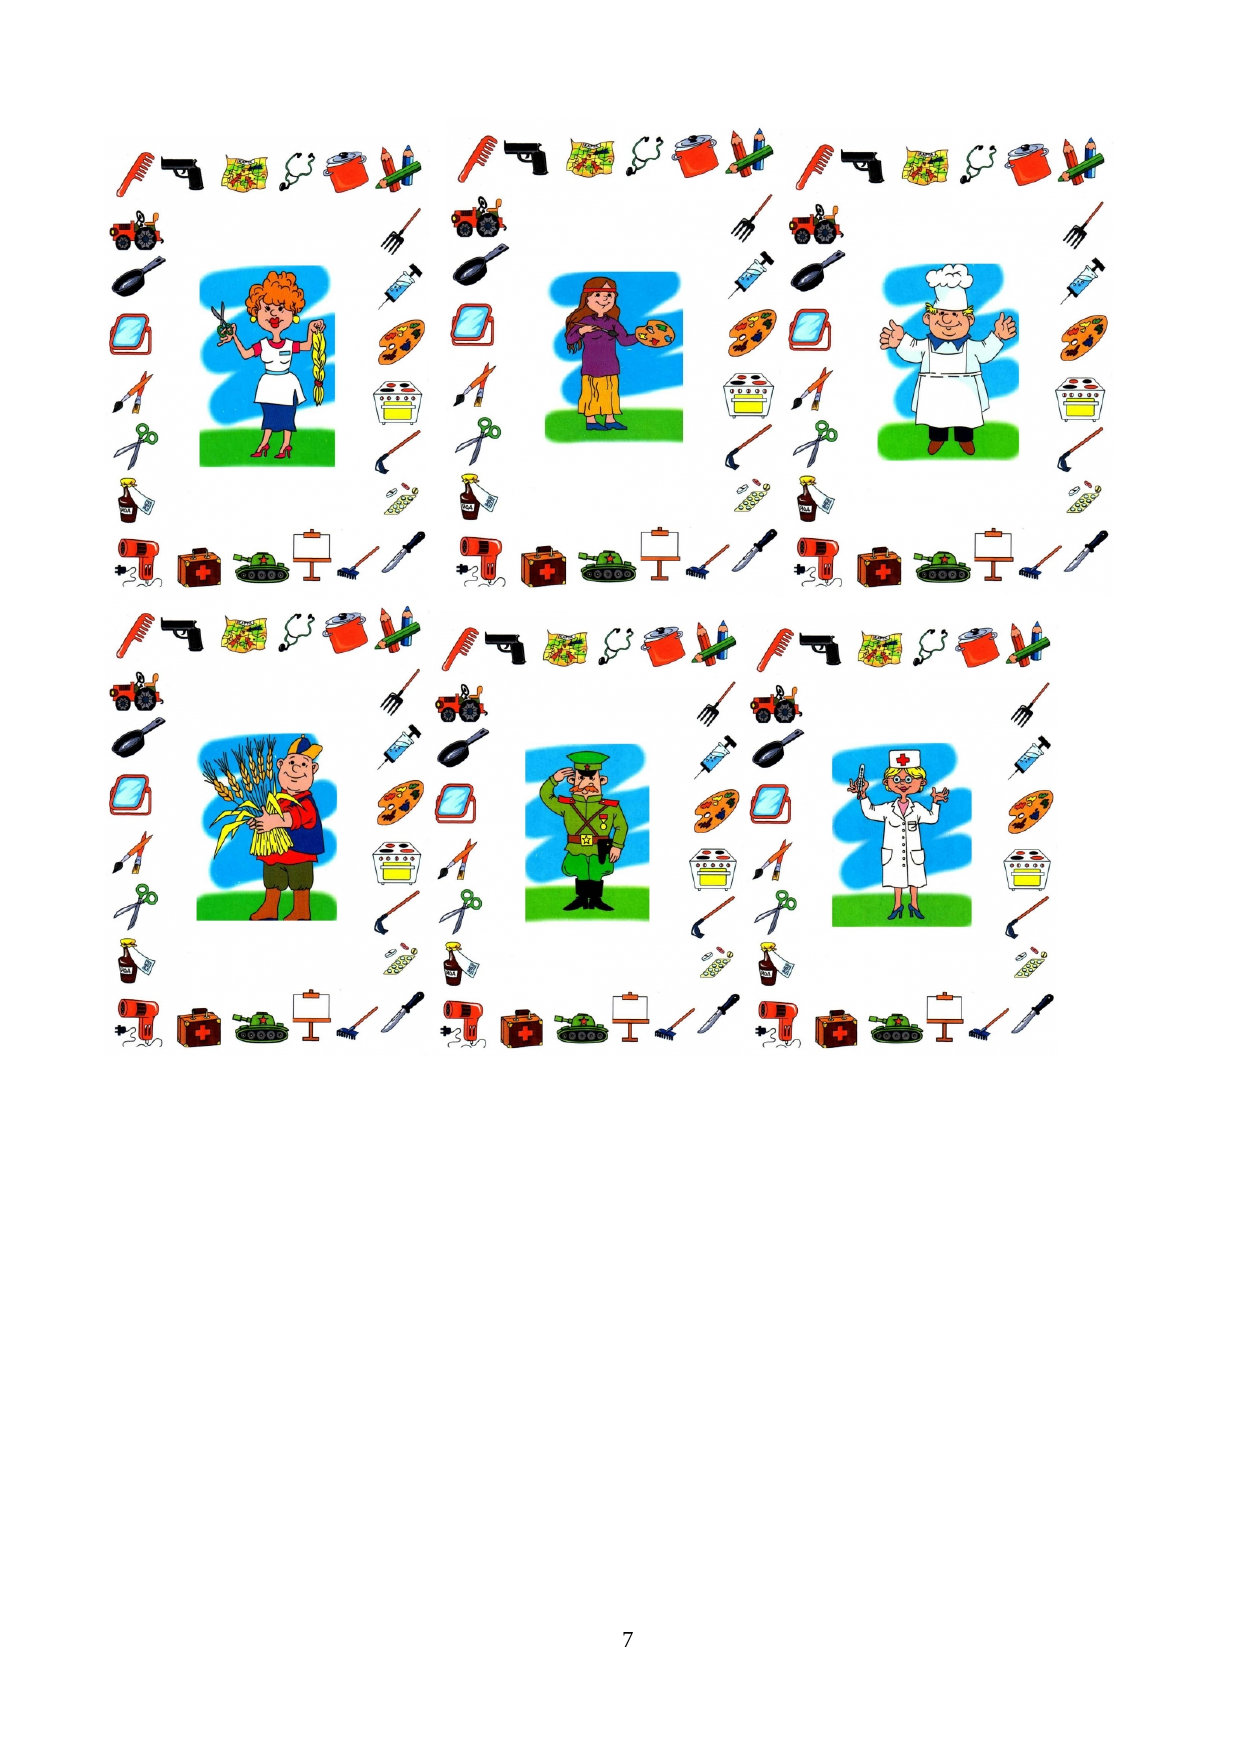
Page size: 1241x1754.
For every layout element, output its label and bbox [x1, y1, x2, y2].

picture [444, 118, 1114, 597]
picture [103, 135, 1059, 1057]
